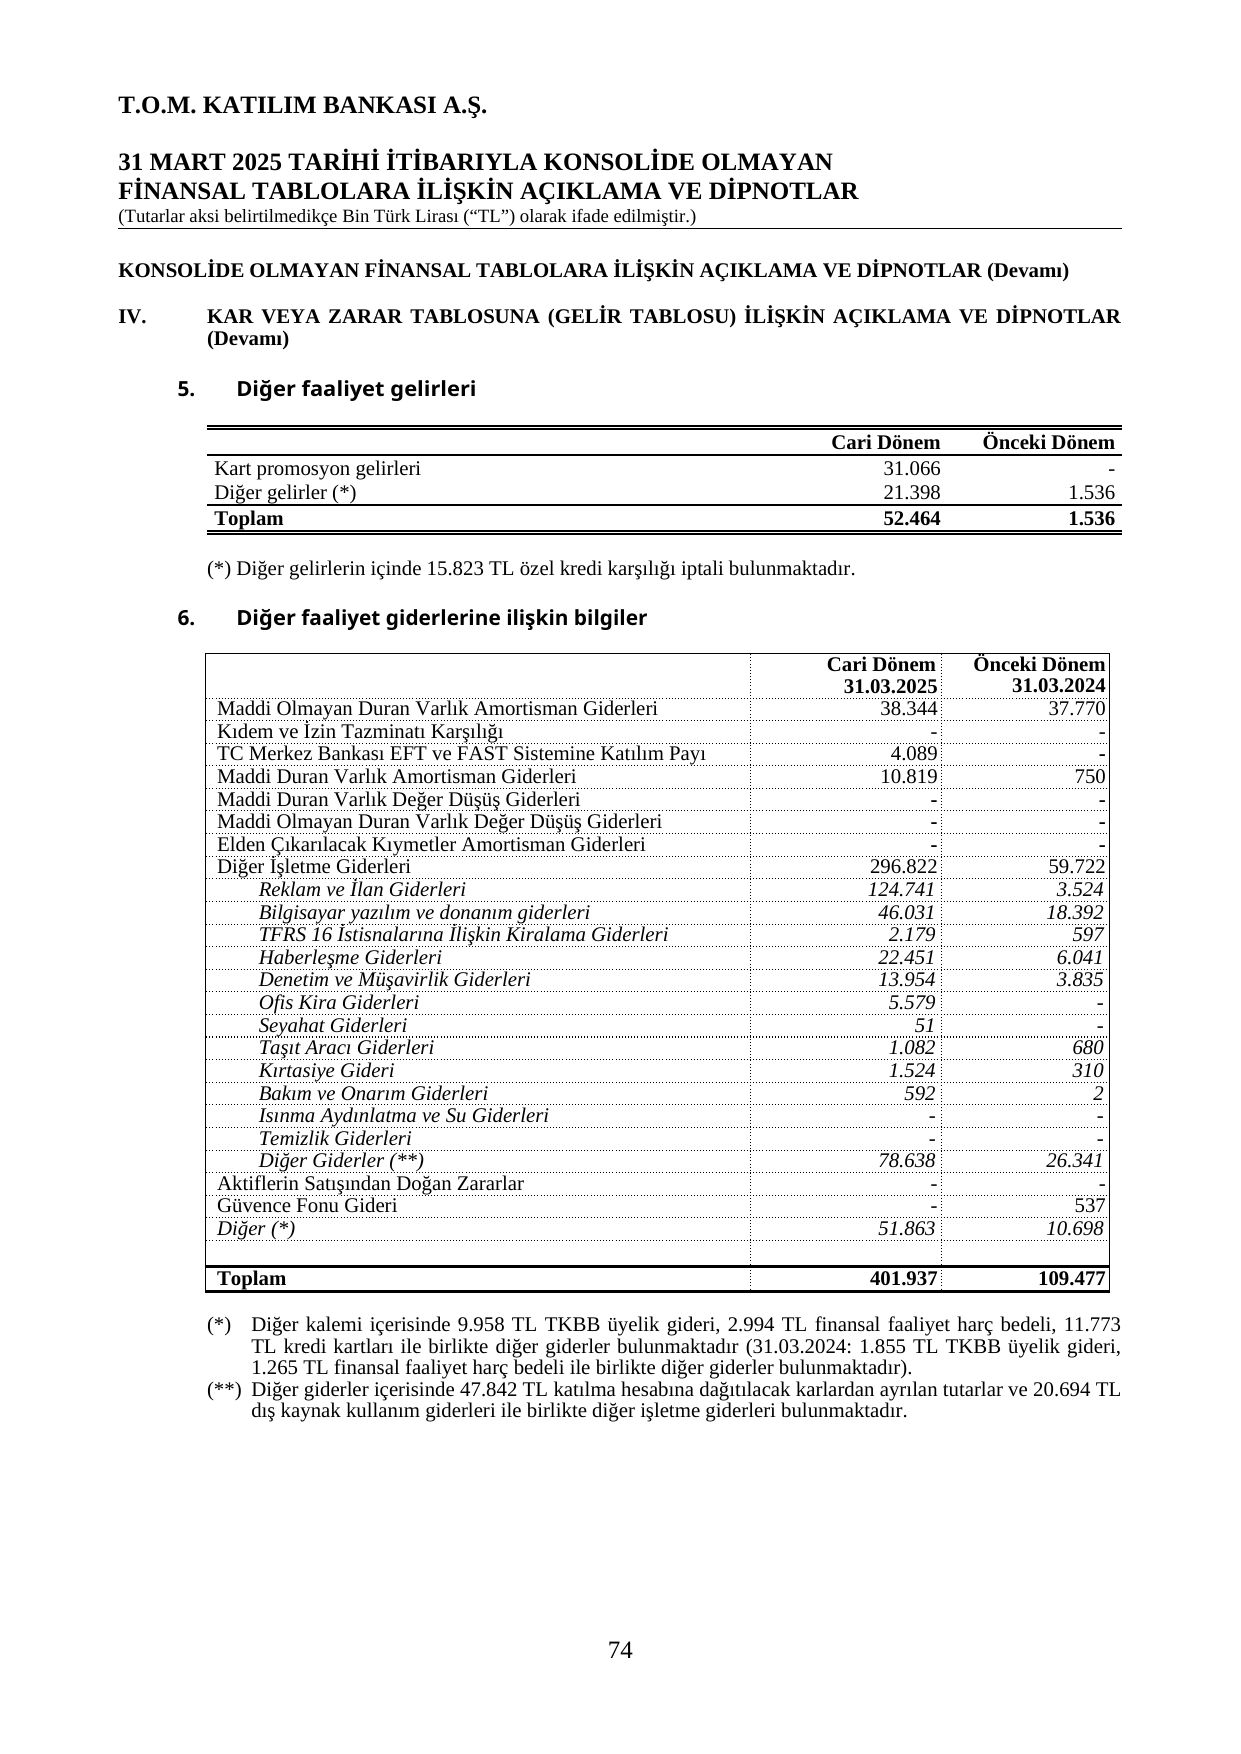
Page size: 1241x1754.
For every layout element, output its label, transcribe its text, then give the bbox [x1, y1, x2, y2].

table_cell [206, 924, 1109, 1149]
text KONSOLİDE OLMAYAN FİNANSAL TABLOLARA İLİŞKİN AÇIKLAMA VE DİPNOTLAR (Devamı) [118, 258, 1122, 282]
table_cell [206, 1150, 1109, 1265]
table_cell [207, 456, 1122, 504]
text (**) Diğer giderler içerisinde 47.842 TL katılma hesabına dağıtılacak karlardan ayrılan tutarlar ve 20.694 TL dış kaynak kullanım giderleri ile birlikte diğer işletme giderleri bulunmaktadır. [207, 1379, 1122, 1422]
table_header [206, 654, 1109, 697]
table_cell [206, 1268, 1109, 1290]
subtitle 6. Diğer faaliyet giderlerine ilişkin bilgiler [177, 603, 1122, 632]
subtitle 5. Diğer faaliyet gelirleri [177, 374, 1122, 402]
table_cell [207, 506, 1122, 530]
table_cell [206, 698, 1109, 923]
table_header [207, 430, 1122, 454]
text (*) Diğer gelirlerin içinde 15.823 TL özel kredi karşılığı iptali bulunmaktadır. [207, 557, 1122, 580]
text IV. KAR VEYA ZARAR TABLOSUNA (GELİR TABLOSU) İLİŞKİN AÇIKLAMA VE DİPNOTLAR (Devamı) [118, 306, 1122, 349]
text (*) Diğer kalemi içerisinde 9.958 TL TKBB üyelik gideri, 2.994 TL finansal faaliyet harç bedeli, 11.773 TL kredi kartları ile birlikte diğer giderler bulunmaktadır (31.03.2024: 1.855 TL TKBB üyelik gideri, 1.265 TL finansal faaliyet harç bedeli ile birlikte diğer giderler bulunmaktadır). [207, 1314, 1122, 1379]
